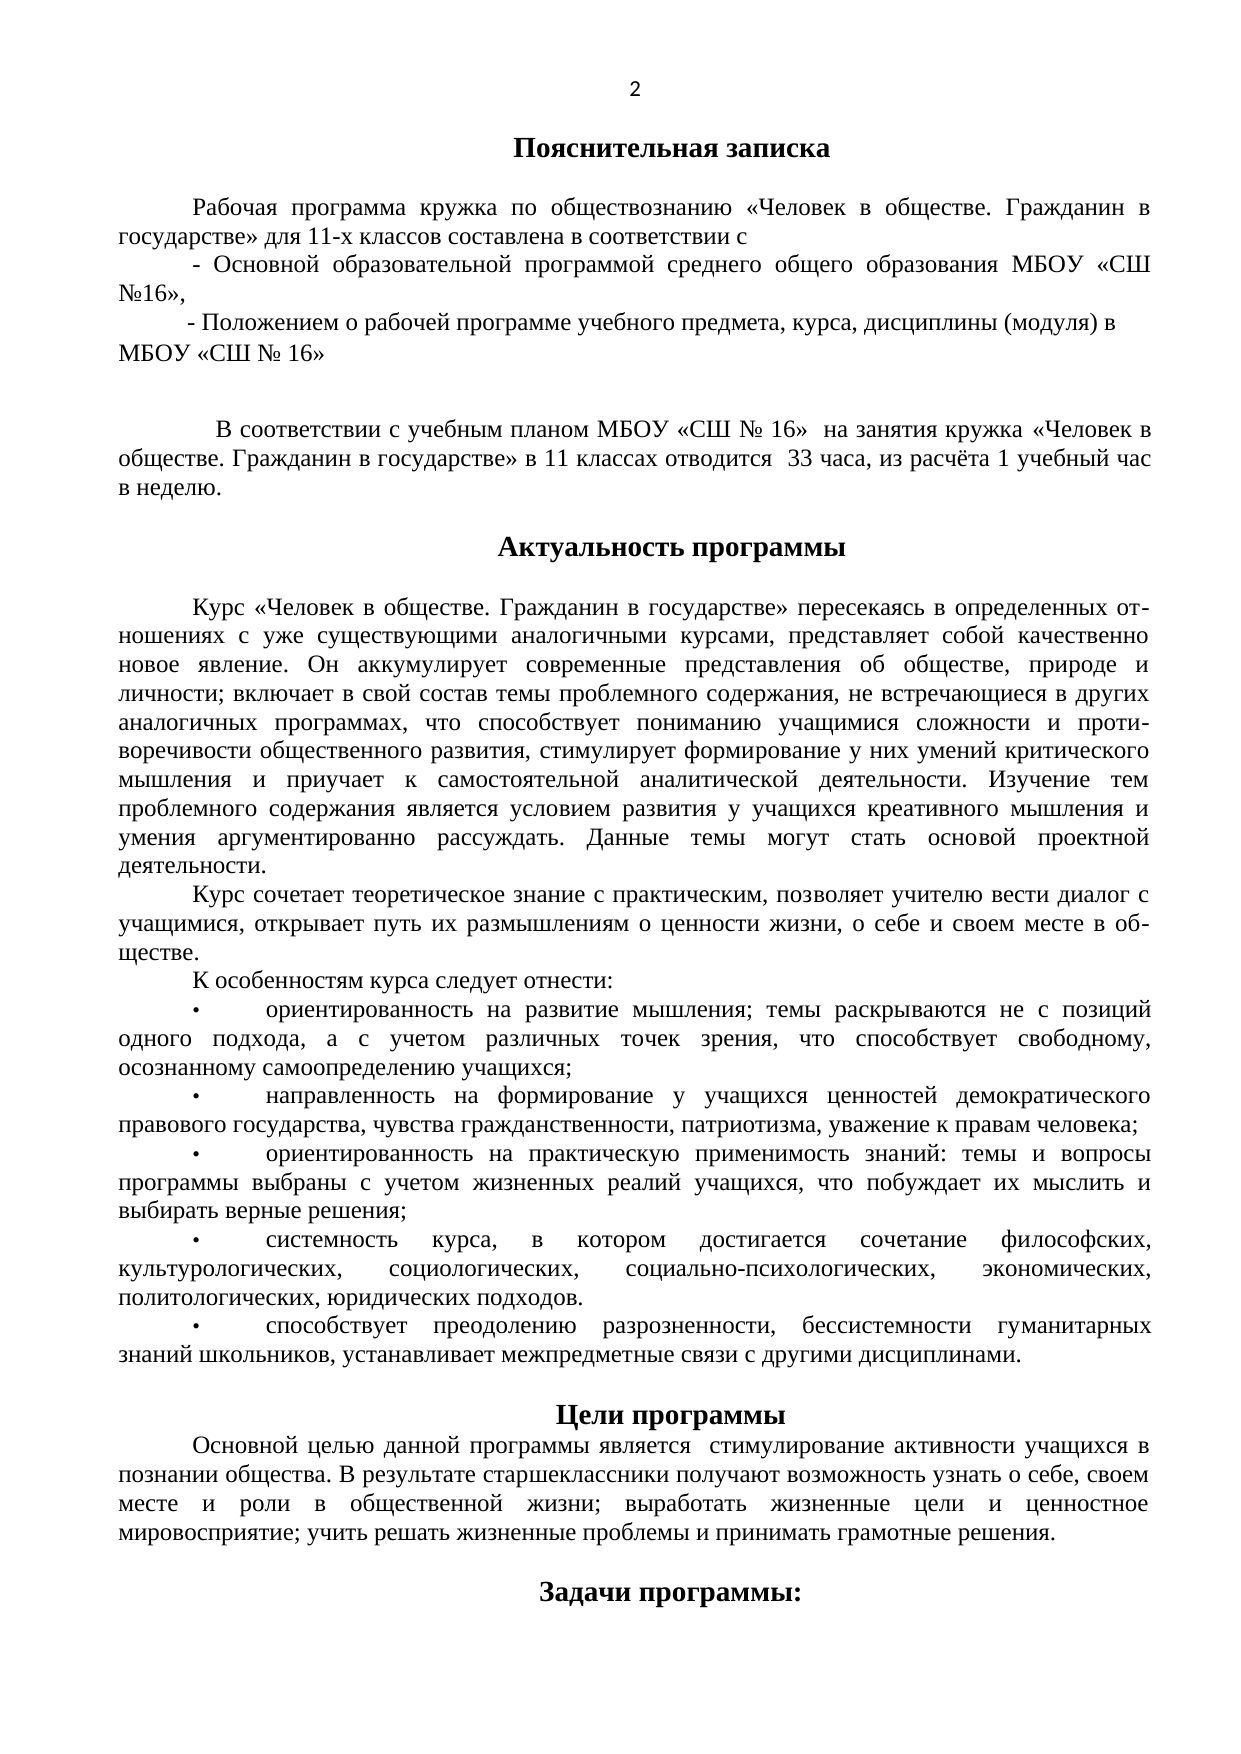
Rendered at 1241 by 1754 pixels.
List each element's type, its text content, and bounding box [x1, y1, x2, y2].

text В соответствии с учебным планом МБОУ «СШ № 16» на занятия кружка «Человек в обществе. Гражданин в государстве» в 11 классах отводится 33 часа, из расчёта 1 учебный час в неделю. [118, 414, 1152, 501]
text - Положением о рабочей программе учебного предмета, курса, дисциплины (модуля) в МБОУ «СШ № 16» [118, 307, 1152, 367]
text Основной целью данной программы является стимулирование активности учащихся в познании общества. В результате старшеклассники получают возможность узнать о себе, своем месте и роли в общественной жизни; выработать жизненные цели и ценностное мировосприятие; учить решать жизненные проблемы и принимать грамотные решения. [118, 1430, 1149, 1545]
list ориентированность на развитие мышления; темы раскрываются не с позиций одного подхода, а с учетом различных точек зрения, что способствует свободному, осознанному самоопределению учащихся; [118, 994, 1152, 1081]
text Рабочая программа кружка по обществознанию «Человек в обществе. Гражданин в государстве» для 11-х классов составлена в соответствии с [118, 192, 1152, 249]
list системность курса, в котором достигается сочетание философских, культурологических, социологических, социально-психологических, экономических, политологических, юридических подходов. [118, 1224, 1152, 1311]
list направленность на формирование у учащихся ценностей демократического правового государства, чувства гражданственности, патриотизма, уважение к правам человека; [118, 1081, 1152, 1138]
text К особенностям курса следует отнести: [118, 966, 1152, 994]
list ориентированность на практическую применимость знаний: темы и вопросы программы выбраны с учетом жизненных реалий учащихся, что побуждает их мыслить и выбирать верные решения; [118, 1138, 1152, 1224]
text Курс сочетает теоретическое знание с практическим, позволяет учителю вести диалог с учащимися, открывает путь их размышлениям о ценности жизни, о себе и своем месте в обществе. [118, 879, 1149, 966]
text Пояснительная записка [118, 130, 1152, 163]
text - Основной образовательной программой среднего общего образования МБОУ «СШ №16», [118, 249, 1152, 307]
text Актуальность программы [118, 529, 1152, 563]
text Курс «Человек в обществе. Гражданин в государстве» пересекаясь в определенных отношениях с уже существующими аналогичными курсами, представляет собой качественно новое явление. Он аккумулирует современные представления об обществе, природе и личности; включает в свой состав темы проблемного содержания, не встречающиеся в других аналогичных программах, что способствует пониманию учащимися сложности и противоречивости общественного развития, стимулирует формирование у них умений критического мышления и приучает к самостоятельной аналитической деятельности. Изучение тем проблемного содержания является условием развития у учащихся креативного мышления и умения аргументированно рассуждать. Данные темы могут стать основой проектной деятельности. [118, 592, 1149, 879]
list способствует преодолению разрозненности, бессистемности гуманитарных знаний школьников, устанавливает межпредметные связи с другими дисциплинами. [118, 1311, 1152, 1368]
text Задачи программы: [118, 1574, 1149, 1608]
text Цели программы [118, 1397, 1149, 1430]
